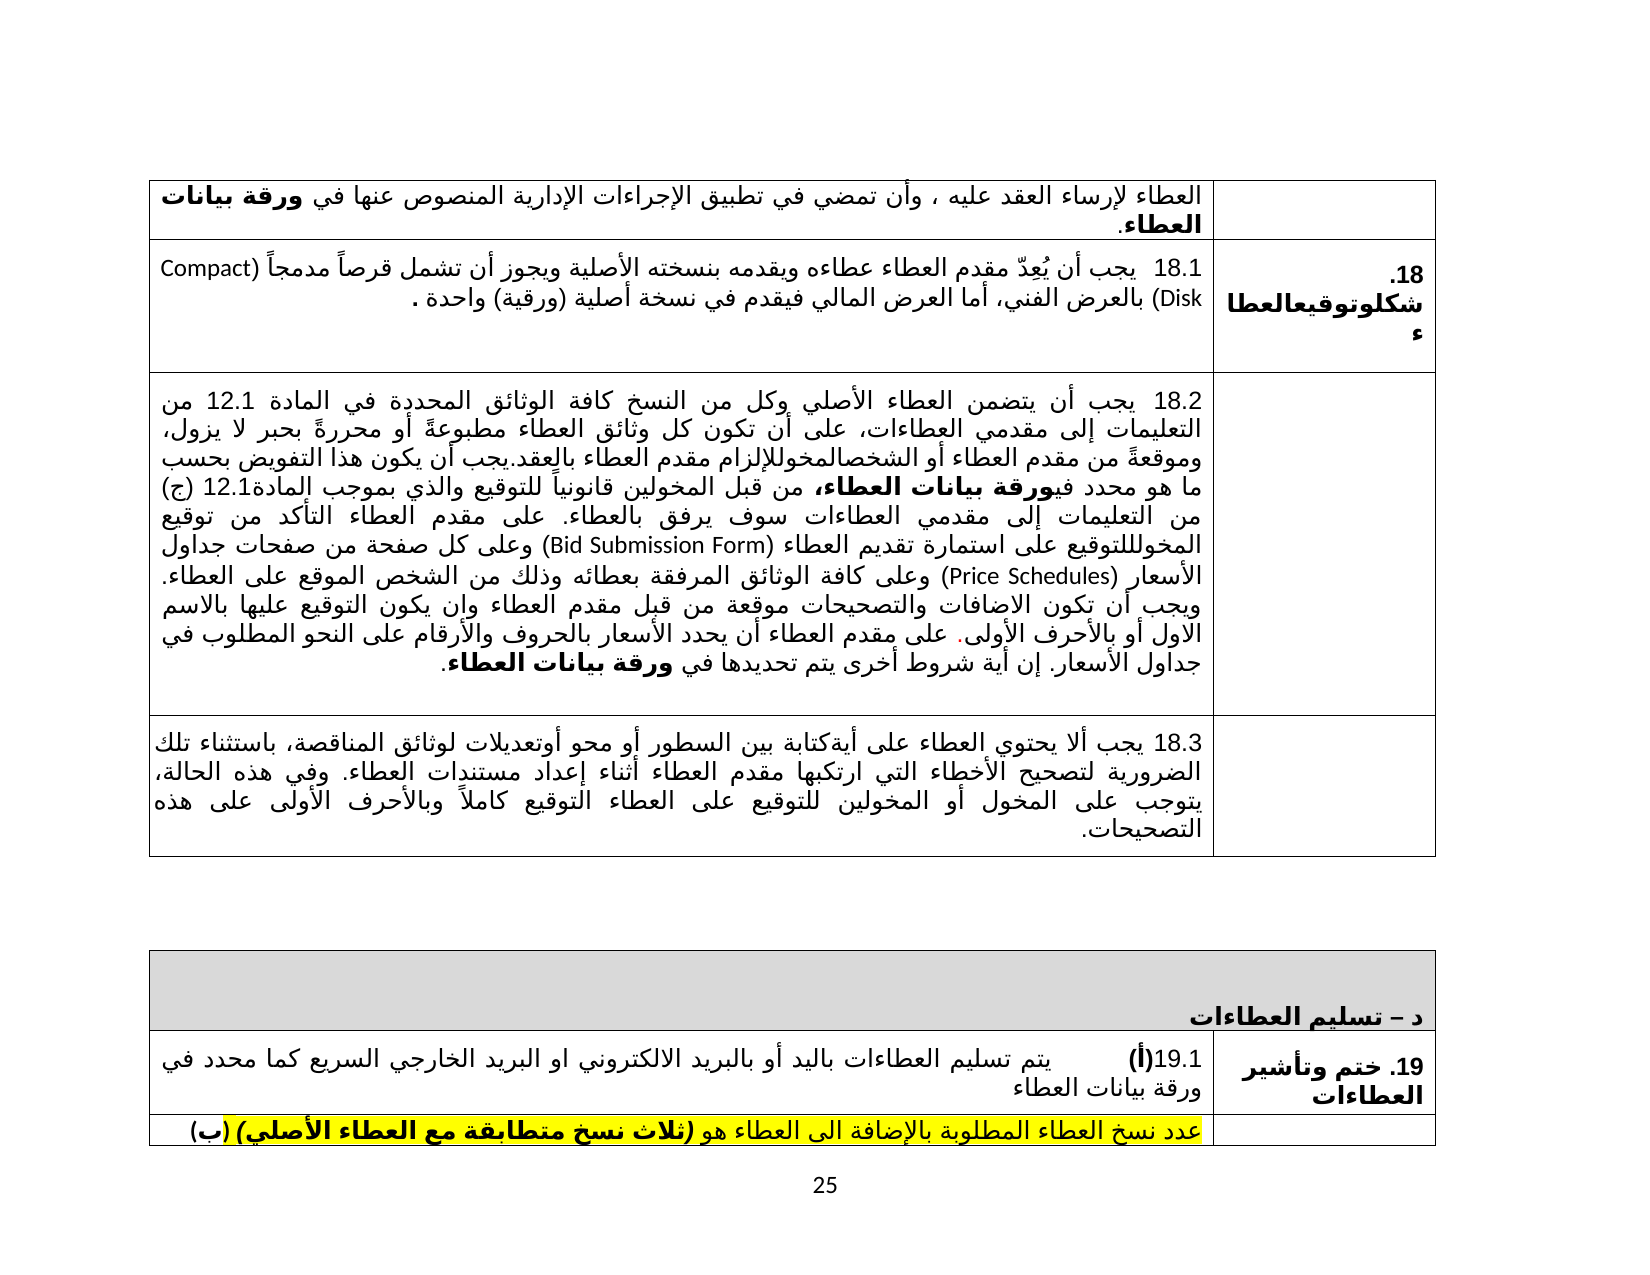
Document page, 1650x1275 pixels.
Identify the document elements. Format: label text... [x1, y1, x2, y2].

table_cell 19. ختم وتأشير العطاءات [1214, 1031, 1435, 1114]
table_header د – تسليم العطاءات [150, 951, 1435, 1030]
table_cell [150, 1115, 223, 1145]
table_cell 18.1 يجب أن يُعِدّ مقدم العطاء عطاءه ويقدمه بنسخته الأصلية ويجوز أن تشمل قرصاً مدمجاً (Compact Disk) بالعرض الفني، أما العرض المالي فيقدم في نسخة أصلية (ورقية) واحدة . [150, 240, 1213, 372]
table_cell [1214, 716, 1435, 856]
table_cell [150, 181, 1213, 238]
table_cell [1214, 373, 1435, 714]
table_cell 18.3 يجب ألا يحتوي العطاء على أيةكتابة بين السطور أو محو أوتعديلات لوثائق المناقصة، باستثناء تلك الضرورية لتصحيح الأخطاء التي ارتكبها مقدم العطاء أثناء إعداد مستندات العطاء. وفي هذه الحالة، يتوجب على المخول أو المخولين للتوقيع على العطاء التوقيع كاملاً وبالأحرف الأولى على هذه التصحيحات. [150, 716, 1213, 856]
table_cell 19.1(أ) يتم تسليم العطاءات باليد أو بالبريد الالكتروني او البريد الخارجي السريع كما محدد في ورقة بيانات العطاء [150, 1031, 1213, 1114]
table_cell 18.2 يجب أن يتضمن العطاء الأصلي وكل من النسخ كافة الوثائق المحددة في المادة 12.1 من التعليمات إلى مقدمي العطاءات، على أن تكون كل وثائق العطاء مطبوعةً أو محررةً بحبر لا يزول، وموقعةً من مقدم العطاء أو الشخصالمخوللإلزام مقدم العطاء بالعقد.يجب أن يكون هذا التفويض بحسب ما هو محدد فيورقة بيانات العطاء، من قبل المخولين قانونياً للتوقيع والذي بموجب المادة12.1 (ج) من التعليمات إلى مقدمي العطاءات سوف يرفق بالعطاء. على مقدم العطاء التأكد من توقيع المخولللتوقيع على استمارة تقديم العطاء (Bid Submission Form) وعلى كل صفحة من صفحات جداول الأسعار (Price Schedules) وعلى كافة الوثائق المرفقة بعطائه وذلك من الشخص الموقع على العطاء. ويجب أن تكون الاضافات والتصحيحات موقعة من قبل مقدم العطاء وان يكون التوقيع عليها بالاسم الاول أو بالأحرف الأولى. على مقدم العطاء أن يحدد الأسعار بالحروف والأرقام على النحو المطلوب في جداول الأسعار. إن أية شروط أخرى يتم تحديدها في ورقة بيانات العطاء. [150, 373, 1213, 714]
table_cell 18. شكلوتوقيعالعطاء [1214, 240, 1435, 372]
table_cell [1214, 1115, 1435, 1145]
table_cell [1214, 181, 1435, 238]
